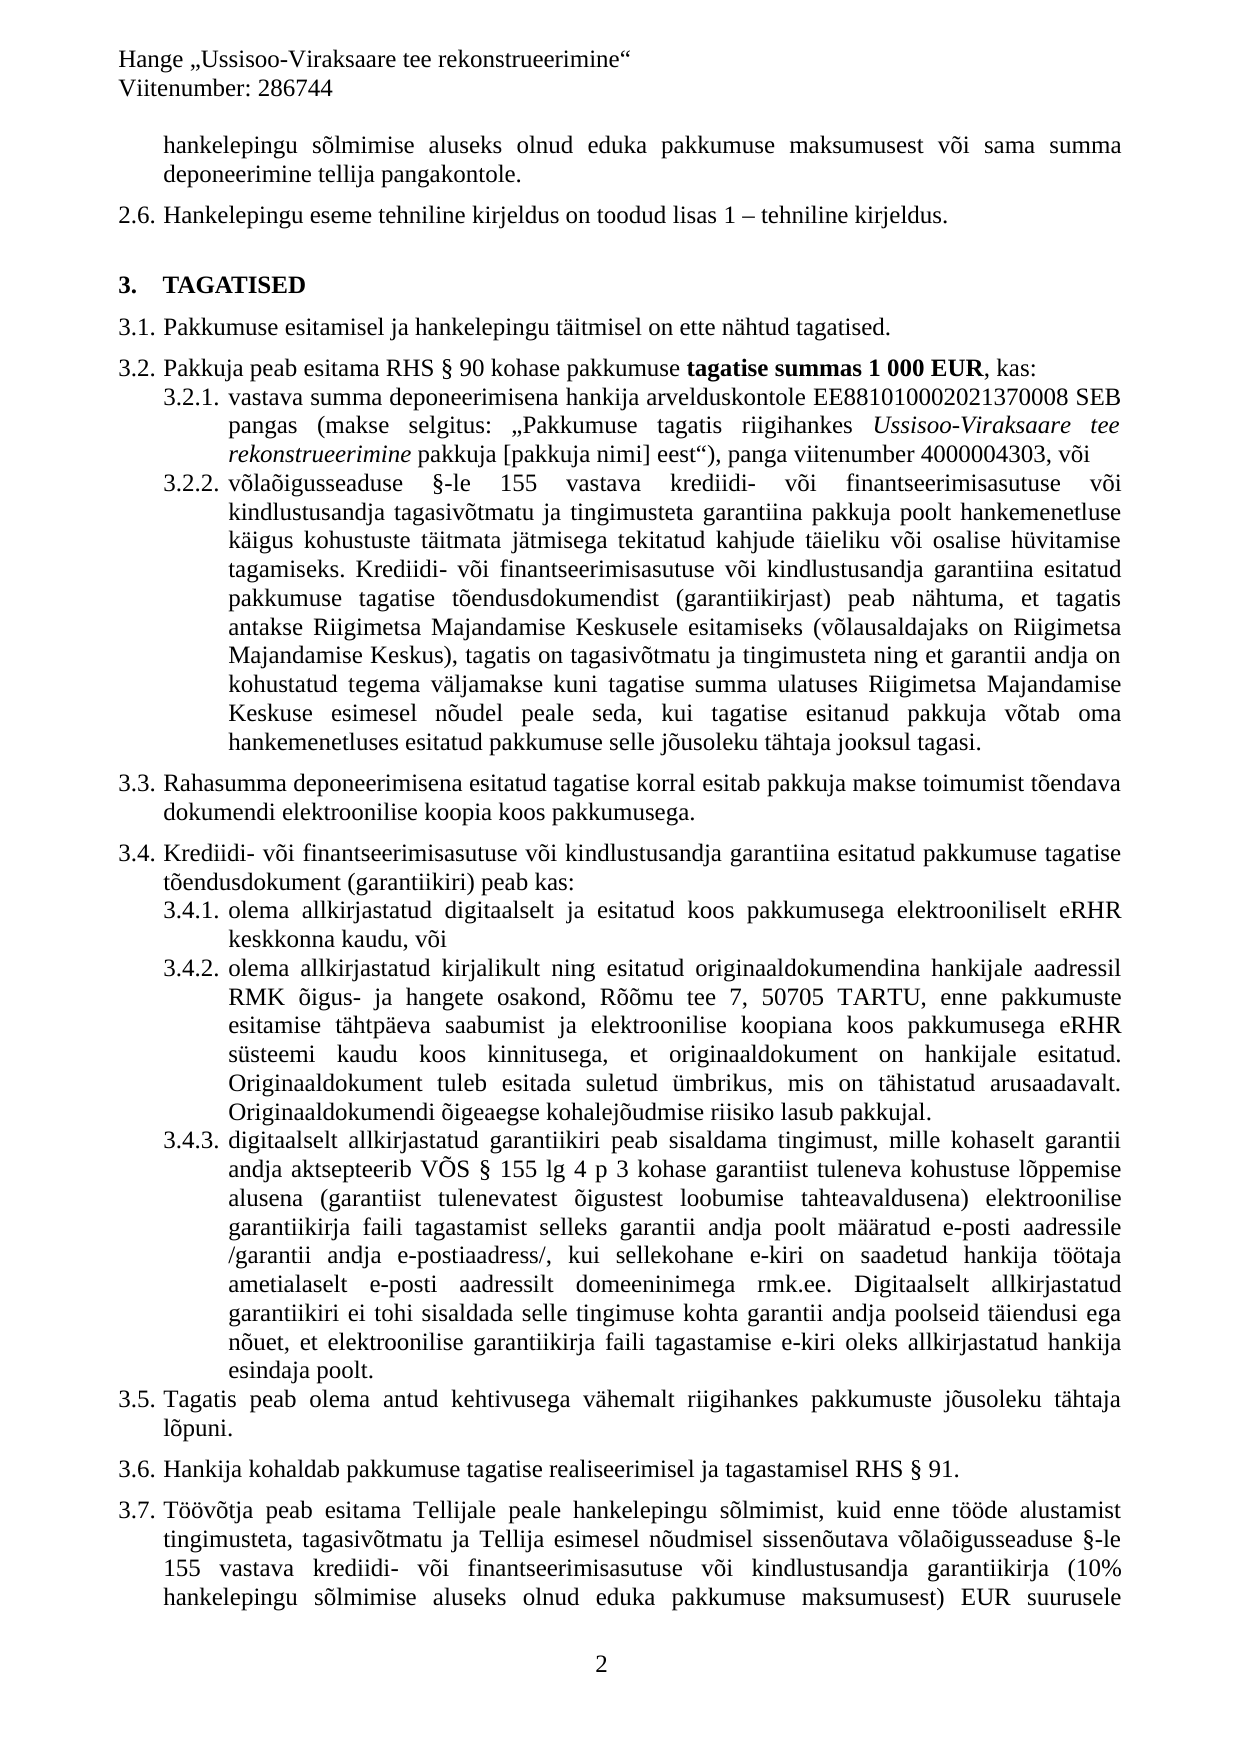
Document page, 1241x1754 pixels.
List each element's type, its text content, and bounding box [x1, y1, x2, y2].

text Hankelepingu eseme tehniline kirjeldus on toodud lisas 1 – tehniline kirjeldus. [118, 201, 1122, 229]
text Hankija kohaldab pakkumuse tagatise realiseerimisel ja tagastamisel RHS § 91. [118, 1454, 1122, 1483]
text olema allkirjastatud digitaalselt ja esitatud koos pakkumusega elektrooniliselt eRHR keskkonna kaudu, või [163, 896, 1122, 953]
text vastava summa deponeerimisena hankija arvelduskontole EE881010002021370008 SEB pangas (makse selgitus: „Pakkumuse tagatis riigihankes Ussisoo-Viraksaare tee rekonstrueerimine pakkuja [pakkuja nimi] eest“), panga viitenumber 4000004303, või [163, 382, 1122, 468]
text Pakkumuse esitamisel ja hankelepingu täitmisel on ette nähtud tagatised. [118, 312, 1122, 341]
text Tagatis peab olema antud kehtivusega vähemalt riigihankes pakkumuste jõusoleku tähtaja lõpuni. [118, 1384, 1122, 1442]
text Krediidi- või finantseerimisasutuse või kindlustusandja garantiina esitatud pakkumuse tagatise tõendusdokument (garantiikiri) peab kas: [118, 838, 1122, 896]
text Pakkuja peab esitama RHS § 90 kohase pakkumuse tagatise summas 1 000 EUR, kas: [118, 353, 1122, 382]
text Rahasumma deponeerimisena esitatud tagatise korral esitab pakkuja makse toimumist tõendava dokumendi elektroonilise koopia koos pakkumusega. [118, 768, 1122, 826]
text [118, 131, 1122, 188]
text olema allkirjastatud kirjalikult ning esitatud originaaldokumendina hankijale aadressil RMK õigus- ja hangete osakond, Rõõmu tee 7, 50705 TARTU, enne pakkumuste esitamise tähtpäeva saabumist ja elektroonilise koopiana koos pakkumusega eRHR süsteemi kaudu koos kinnitusega, et originaaldokument on hankijale esitatud. Originaaldokument tuleb esitada suletud ümbrikus, mis on tähistatud arusaadavalt. Originaaldokumendi õigeaegse kohalejõudmise riisiko lasub pakkujal. [163, 953, 1122, 1126]
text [118, 1496, 1122, 1611]
text digitaalselt allkirjastatud garantiikiri peab sisaldama tingimust, mille kohaselt garantii andja aktsepteerib VÕS § 155 lg 4 p 3 kohase garantiist tuleneva kohustuse lõppemise alusena (garantiist tulenevatest õigustest loobumise tahteavaldusena) elektroonilise garantiikirja faili tagastamist selleks garantii andja poolt määratud e-posti aadressile /garantii andja e-postiaadress/, kui sellekohane e-kiri on saadetud hankija töötaja ametialaselt e-posti aadressilt domeeninimega rmk.ee. Digitaalselt allkirjastatud garantiikiri ei tohi sisaldada selle tingimuse kohta garantii andja poolseid täiendusi ega nõuet, et elektroonilise garantiikirja faili tagastamise e-kiri oleks allkirjastatud hankija esindaja poolt. [163, 1126, 1122, 1384]
list TAGATISED [118, 271, 1122, 299]
text võlaõigusseaduse §-le 155 vastava krediidi- või finantseerimisasutuse või kindlustusandja tagasivõtmatu ja tingimusteta garantiina pakkuja poolt hankemenetluse käigus kohustuste täitmata jätmisega tekitatud kahjude täieliku või osalise hüvitamise tagamiseks. Krediidi- või finantseerimisasutuse või kindlustusandja garantiina esitatud pakkumuse tagatise tõendusdokumendist (garantiikirjast) peab nähtuma, et tagatis antakse Riigimetsa Majandamise Keskusele esitamiseks (võlausaldajaks on Riigimetsa Majandamise Keskus), tagatis on tagasivõtmatu ja tingimusteta ning et garantii andja on kohustatud tegema väljamakse kuni tagatise summa ulatuses Riigimetsa Majandamise Keskuse esimesel nõudel peale seda, kui tagatise esitanud pakkuja võtab oma hankemenetluses esitatud pakkumuse selle jõusoleku tähtaja jooksul tagasi. [163, 468, 1122, 756]
